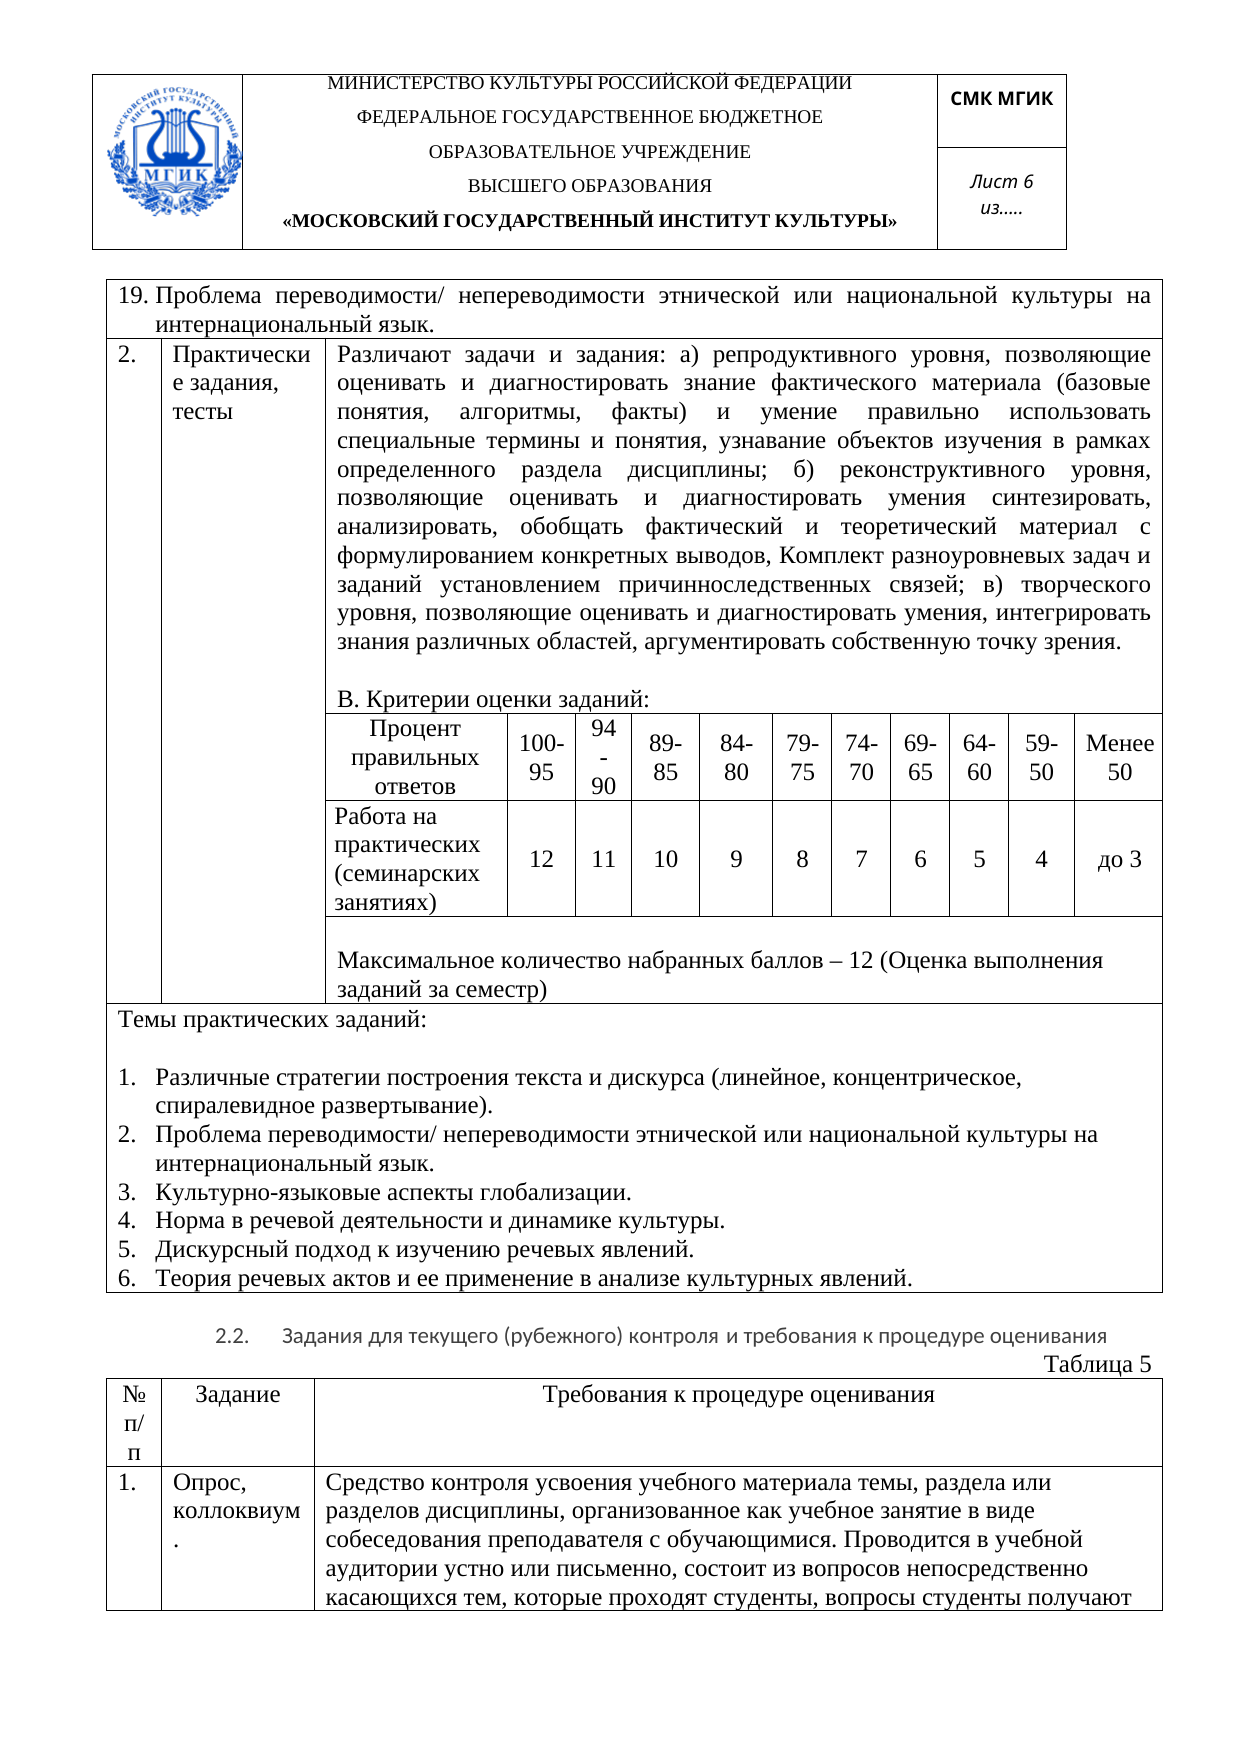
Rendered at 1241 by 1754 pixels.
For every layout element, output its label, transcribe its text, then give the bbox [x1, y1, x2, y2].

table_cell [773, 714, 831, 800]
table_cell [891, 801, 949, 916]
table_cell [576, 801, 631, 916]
list Задания для текущего (рубежного) контроля и требования к процедуре оценивания [215, 1321, 1152, 1349]
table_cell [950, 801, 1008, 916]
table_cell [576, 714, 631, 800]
table_cell Различают задачи и задания: а) репродуктивного уровня, позволяющие оценивать и диагностировать знание фактического материала (базовые понятия, алгоритмы, факты) и умение правильно использовать специальные термины и понятия, узнавание объектов изучения в рамках определенного раздела дисциплины; б) реконструктивного уровня, позволяющие оценивать и диагностировать умения синтезировать, анализировать, обобщать фактический и теоретический материал с формулированием конкретных выводов, Комплект разноуровневых задач и заданий установлением причинноследственных связей; в) творческого уровня, позволяющие оценивать и диагностировать умения, интегрировать знания различных областей, аргументировать собственную точку зрения. В. Критерии оценки заданий: Максимальное количество набранных баллов – 12 (Оценка выполнения заданий за семестр) [326, 917, 1162, 1003]
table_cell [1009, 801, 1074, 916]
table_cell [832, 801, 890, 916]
table_cell Опрос, коллоквиум. [162, 1467, 314, 1610]
list Таблица 5 [252, 1349, 1152, 1378]
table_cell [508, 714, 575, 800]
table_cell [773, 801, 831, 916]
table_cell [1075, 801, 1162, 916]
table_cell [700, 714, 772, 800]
table_cell Темы практических заданий: Различные стратегии построения текста и дискурса (линейное, концентрическое, спиралевидное развертывание). Проблема переводимости/ непереводимости этнической или национальной культуры на интернациональный язык. Культурно-языковые аспекты глобализации. Норма в речевой деятельности и динамике культуры. Дискурсный подход к изучению речевых явлений. Теория речевых актов и ее применение в анализе культурных явлений. [107, 1004, 1162, 1292]
picture [102, 74, 243, 241]
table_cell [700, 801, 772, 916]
table_header № п/п [107, 1379, 161, 1466]
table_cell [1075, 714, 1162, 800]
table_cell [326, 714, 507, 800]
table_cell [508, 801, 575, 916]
table_cell Различают задачи и задания: а) репродуктивного уровня, позволяющие оценивать и диагностировать знание фактического материала (базовые понятия, алгоритмы, факты) и умение правильно использовать специальные термины и понятия, узнавание объектов изучения в рамках определенного раздела дисциплины; б) реконструктивного уровня, позволяющие оценивать и диагностировать умения синтезировать, анализировать, обобщать фактический и теоретический материал с формулированием конкретных выводов, Комплект разноуровневых задач и заданий установлением причинноследственных связей; в) творческого уровня, позволяющие оценивать и диагностировать умения, интегрировать знания различных областей, аргументировать собственную точку зрения. В. Критерии оценки заданий: Максимальное количество набранных баллов – 12 (Оценка выполнения заданий за семестр) [326, 339, 1162, 713]
table_cell 1. [107, 1467, 161, 1610]
table_cell Практические задания, тесты [162, 339, 325, 1003]
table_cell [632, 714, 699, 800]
table_header Требования к процедуре оценивания [315, 1379, 1162, 1466]
table_header Задание [162, 1379, 314, 1466]
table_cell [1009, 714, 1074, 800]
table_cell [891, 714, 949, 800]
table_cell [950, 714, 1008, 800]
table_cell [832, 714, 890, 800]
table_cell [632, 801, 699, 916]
table_cell 2. [107, 339, 161, 1003]
